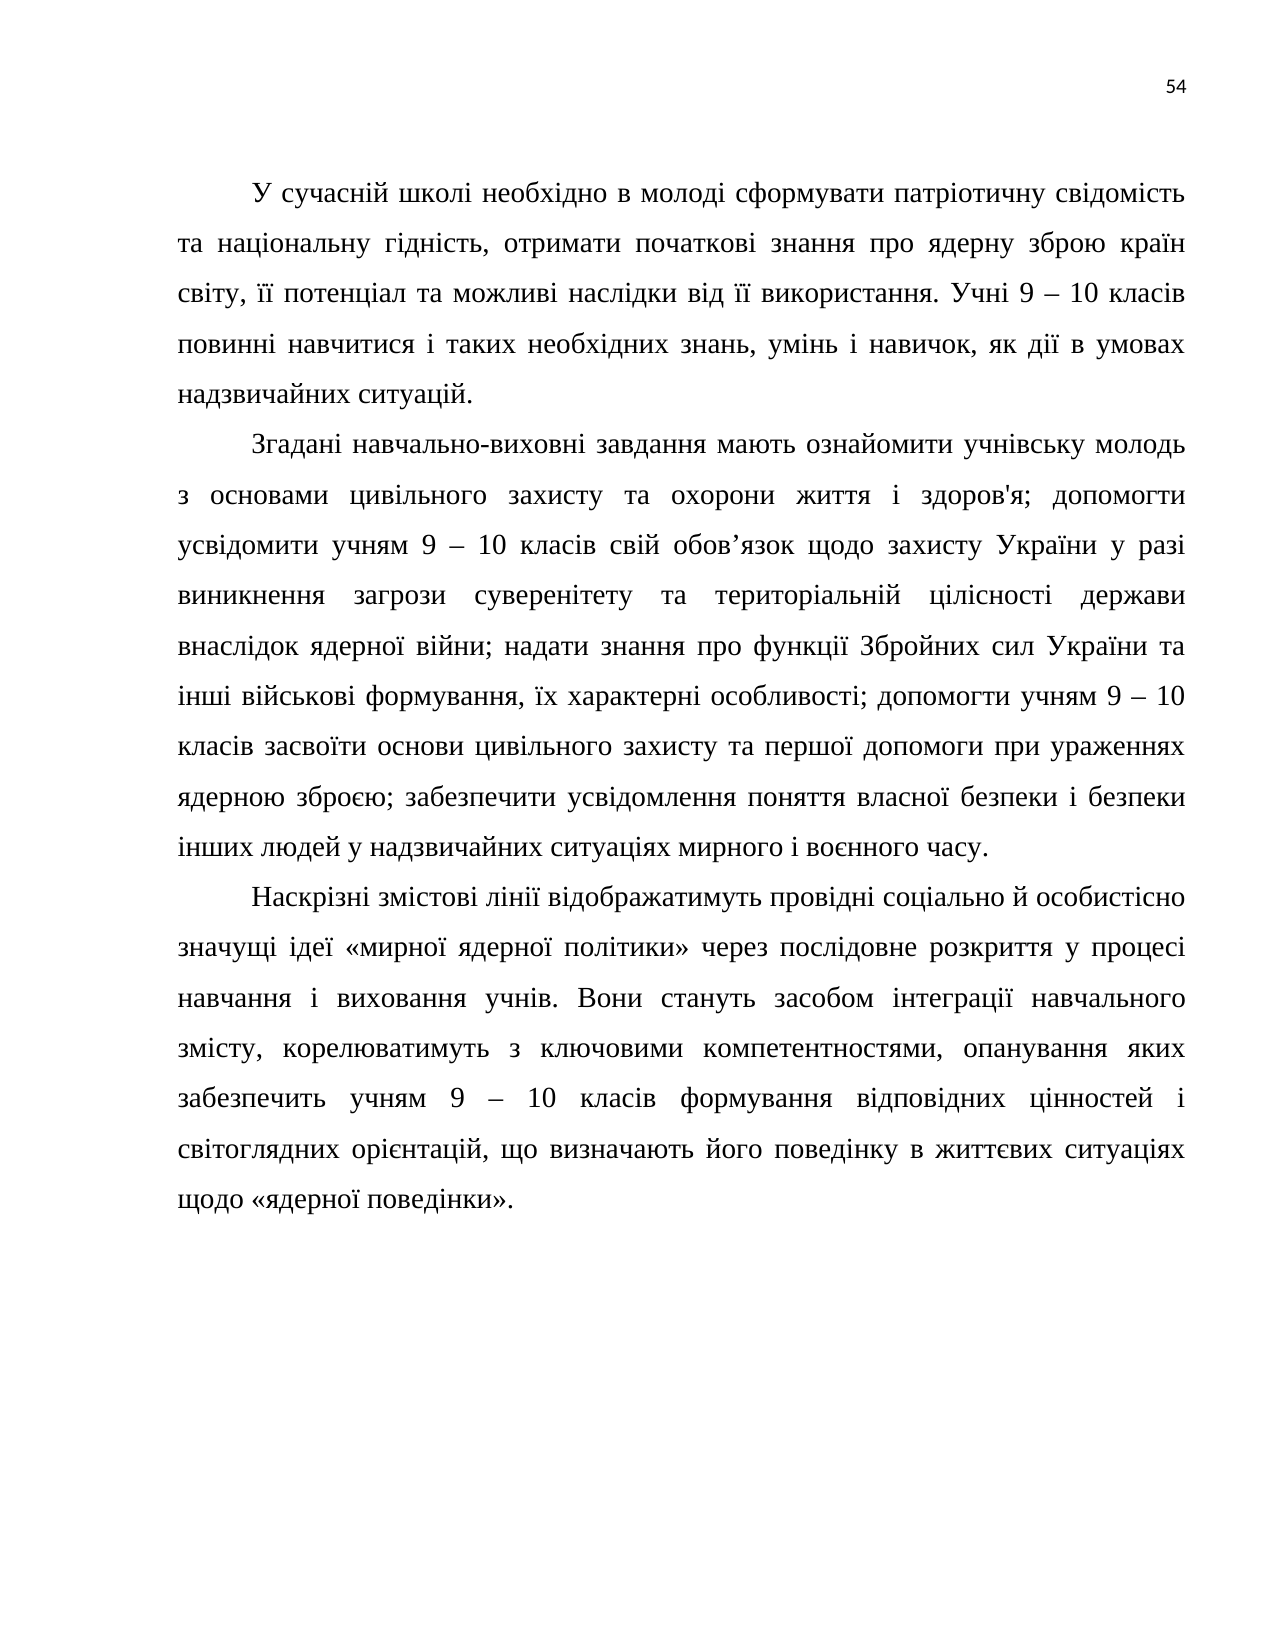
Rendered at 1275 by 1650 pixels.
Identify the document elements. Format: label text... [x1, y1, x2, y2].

text Наскрізні змістові лінії відображатимуть провідні соціально й особистісно значущі ідеї «мирної ядерної політики» через послідовне розкриття у процесі навчання і виховання учнів. Вони стануть засобом інтеграції навчального змісту, корелюватимуть з ключовими компетентностями, опанування яких забезпечить учням 9 – 10 класів формування відповідних цінностей і світоглядних орієнтацій, що визначають його поведінку в життєвих ситуаціях щодо «ядерної поведінки». [177, 879, 1186, 1215]
text Згадані навчально-виховні завдання мають ознайомити учнівську молодь з основами цивільного захисту та охорони життя і здоров'я; допомогти усвідомити учням 9 – 10 класів свій обов’язок щодо захисту України у разі виникнення загрози суверенітету та територіальній цілісності держави внаслідок ядерної війни; надати знання про функції Збройних сил України та інші військові формування, їх характерні особливості; допомогти учням 9 – 10 класів засвоїти основи цивільного захисту та першої допомоги при ураженнях ядерною зброєю; забезпечити усвідомлення поняття власної безпеки і безпеки інших людей у надзвичайних ситуаціях мирного і воєнного часу. [177, 426, 1186, 862]
text У сучасній школі необхідно в молоді сформувати патріотичну свідомість та національну гідність, отримати початкові знання про ядерну зброю країн світу, її потенціал та можливі наслідки від її використання. Учні 9 – 10 класів повинні навчитися і таких необхідних знань, умінь і навичок, як дії в умовах надзвичайних ситуацій. [177, 175, 1186, 410]
